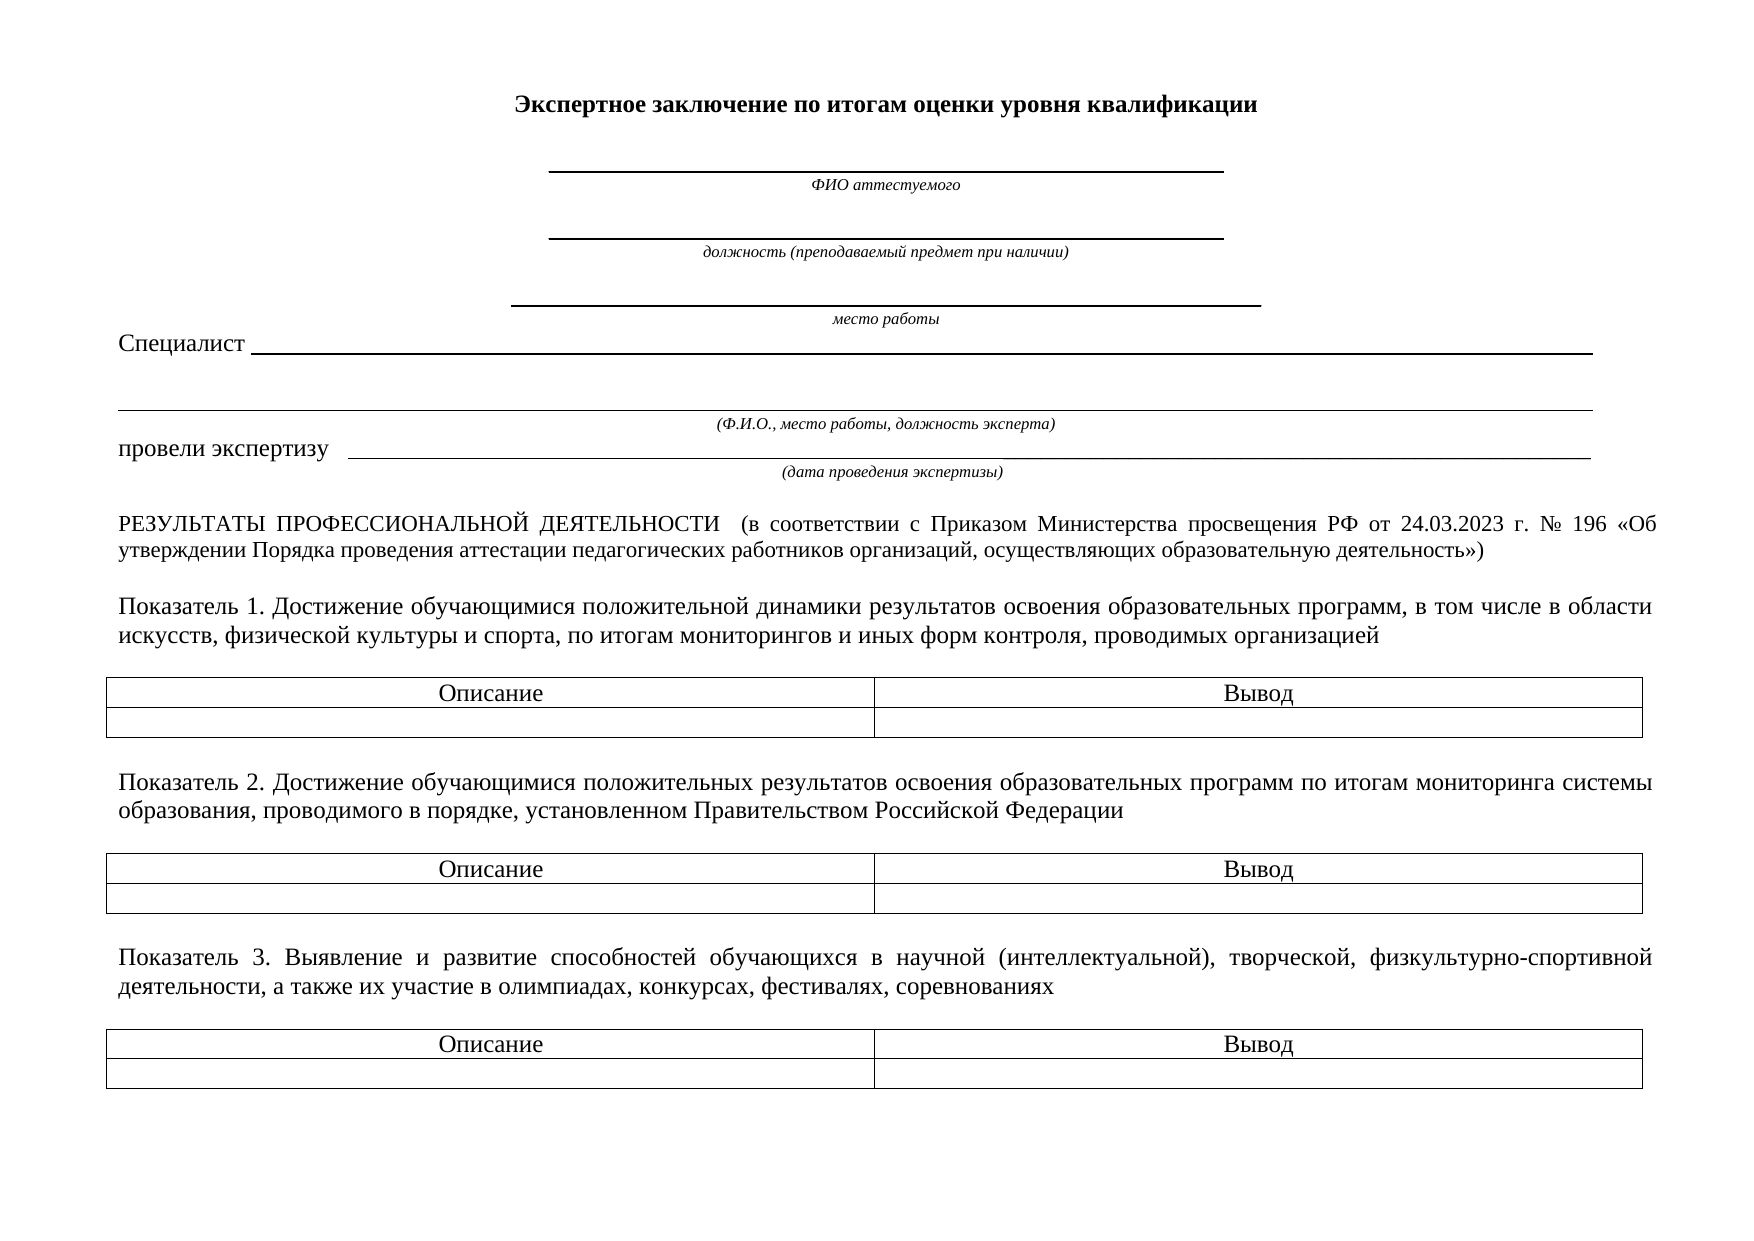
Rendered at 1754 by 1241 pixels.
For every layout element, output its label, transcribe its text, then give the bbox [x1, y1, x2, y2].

text должность (преподаваемый предмет при наличии) [118, 242, 1654, 261]
text ____________________________________________________________ [118, 280, 1654, 309]
text Показатель 3. Выявление и развитие способностей обучающихся в научной (интеллектуальной), творческой, физкультурно-спортивной деятельности, а также их участие в олимпиадах, конкурсах, фестивалях, соревнованиях [118, 942, 1654, 1000]
text (дата проведения экспертизы) [708, 462, 1654, 481]
text (Ф.И.О., место работы, должность эксперта) [118, 414, 1654, 433]
table_header Вывод [875, 1030, 1642, 1058]
table_header Описание [107, 854, 874, 883]
table_cell [107, 1059, 874, 1088]
text ______________________________________________________ [118, 146, 1654, 175]
text провели экспертизу _______________________________________________ [118, 433, 1654, 462]
table_header Вывод [875, 678, 1642, 707]
table_header Описание [107, 678, 874, 707]
table_cell [107, 708, 874, 737]
text РЕЗУЛЬТАТЫ ПРОФЕССИОНАЛЬНОЙ ДЕЯТЕЛЬНОСТИ (в соответствии с Приказом Министерства просвещения РФ от 24.03.2023 г. № 196 «Об утверждении Порядка проведения аттестации педагогических работников организаций, осуществляющих образовательную деятельность») [118, 509, 1659, 562]
text ФИО аттестуемого [118, 175, 1654, 194]
table_cell [107, 884, 874, 912]
table_cell [875, 1059, 1642, 1088]
text место работы [118, 309, 1654, 328]
text Показатель 2. Достижение обучающимися положительных результатов освоения образовательных программ по итогам мониторинга системы образования, проводимого в порядке, установленном Правительством Российской Федерации [118, 767, 1654, 824]
table_header Описание [107, 1030, 874, 1058]
table_cell [875, 884, 1642, 912]
text Показатель 1. Достижение обучающимися положительной динамики результатов освоения образовательных программ, в том числе в области искусств, физической культуры и спорта, по итогам мониторингов и иных форм контроля, проводимых организацией [118, 591, 1654, 648]
text ______________________________________________________ [118, 213, 1654, 242]
text Экспертное заключение по итогам оценки уровня квалификации [118, 89, 1654, 117]
text Специалист [118, 328, 1654, 357]
table_header Вывод [875, 854, 1642, 883]
table_cell [875, 708, 1642, 737]
